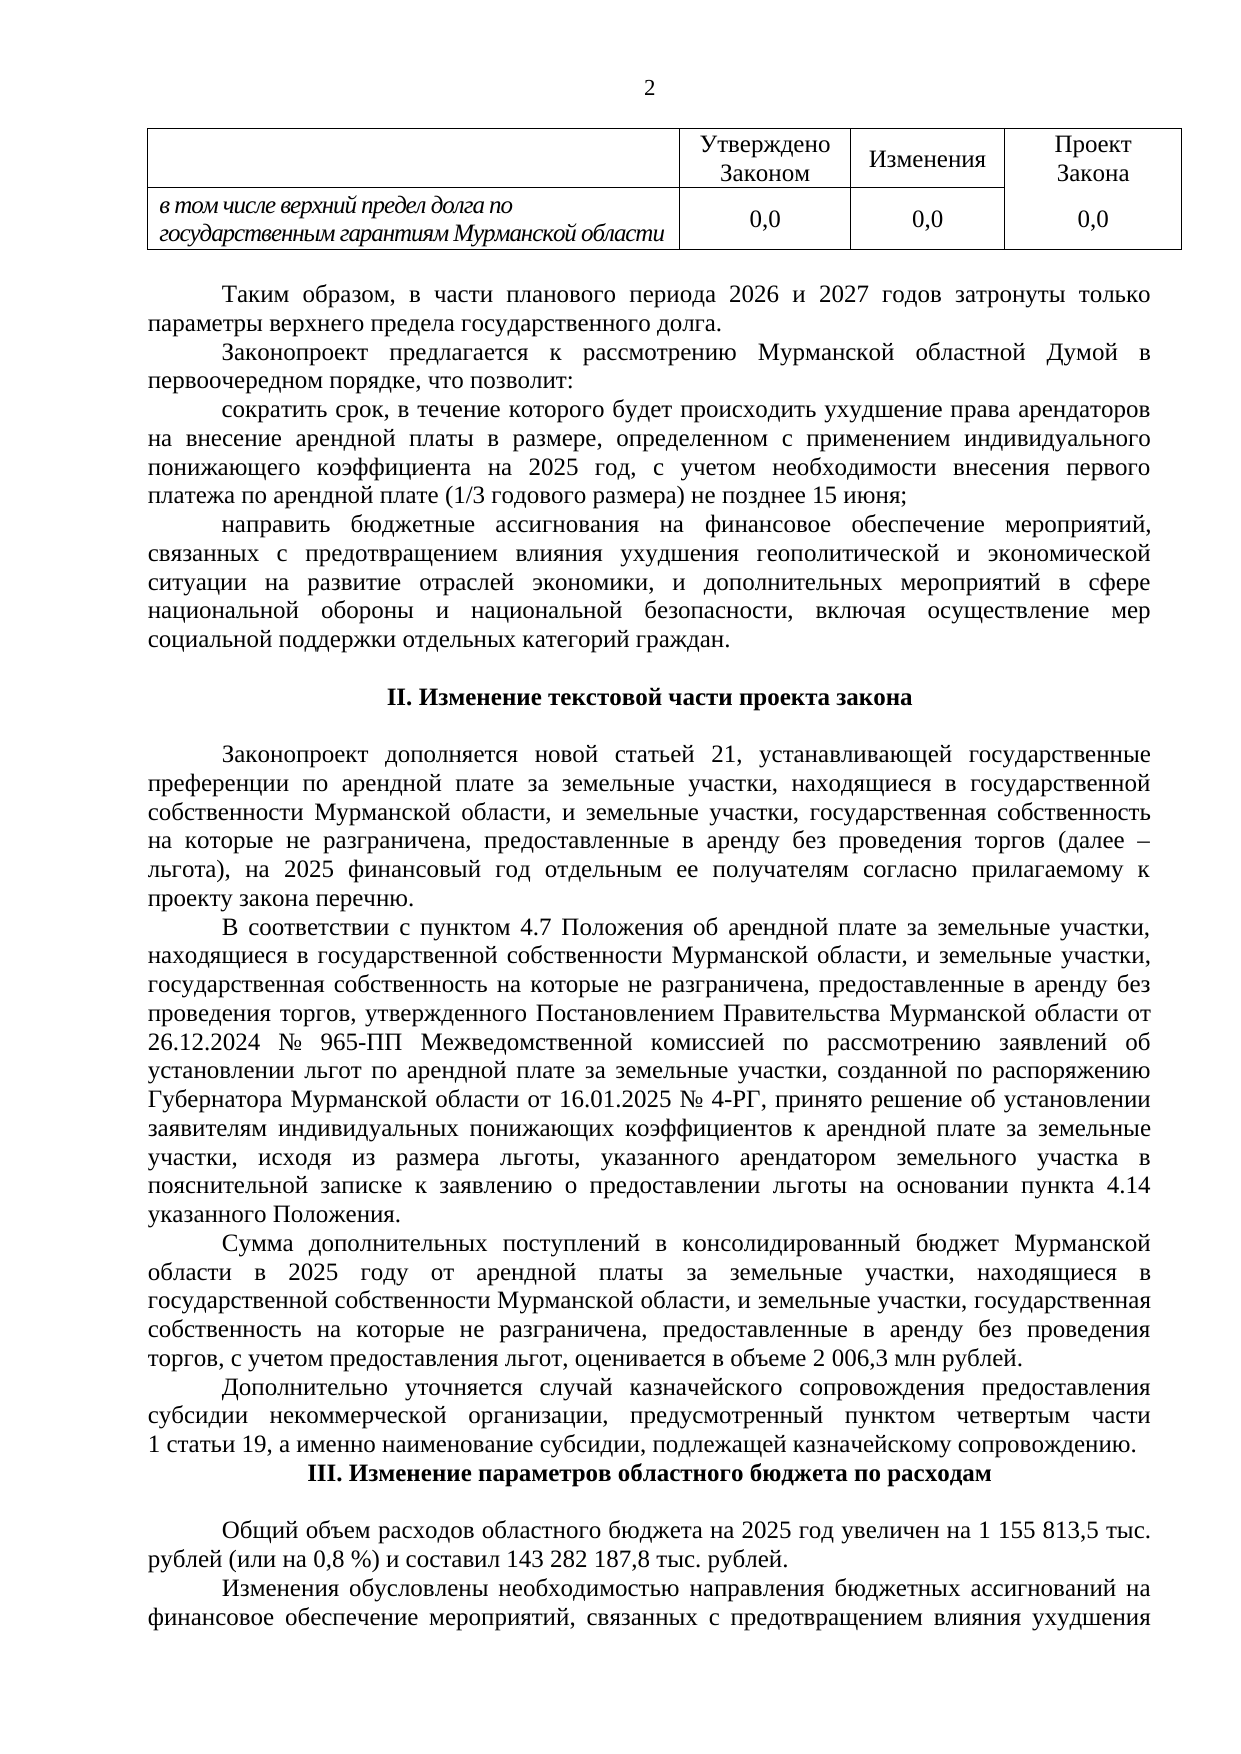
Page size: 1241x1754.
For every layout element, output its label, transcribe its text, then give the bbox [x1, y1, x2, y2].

table_header Утверждено Законом [680, 129, 850, 187]
text Общий объем расходов областного бюджета на 2025 год увеличен на 1 155 813,5 тыс. рублей (или на 0,8 %) и составил 143 282 187,8 тыс. рублей. [148, 1515, 1152, 1573]
text Законопроект предлагается к рассмотрению Мурманской областной Думой в первоочередном порядке, что позволит: [148, 337, 1152, 394]
table_cell 0,0 [680, 188, 850, 249]
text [148, 1573, 1152, 1630]
table_header [148, 129, 679, 187]
text сократить срок, в течение которого будет происходить ухудшение права арендаторов на внесение арендной платы в размере, определенном с применением индивидуального понижающего коэффициента на 2025 год, с учетом необходимости внесения первого платежа по арендной плате (1/3 годового размера) не позднее 15 июня; [148, 394, 1152, 509]
table_header Проект Закона [1005, 129, 1181, 187]
text Дополнительно уточняется случай казначейского сопровождения предоставления субсидии некоммерческой организации, предусмотренный пунктом четвертым части 1 статьи 19, а именно наименование субсидии, подлежащей казначейскому сопровождению. [148, 1372, 1152, 1458]
text Таким образом, в части планового периода 2026 и 2027 годов затронуты только параметры верхнего предела государственного долга. [148, 279, 1152, 337]
table_header Изменения [851, 129, 1004, 187]
text Сумма дополнительных поступлений в консолидированный бюджет Мурманской области в 2025 году от арендной платы за земельные участки, находящиеся в государственной собственности Мурманской области, и земельные участки, государственная собственность на которые не разграничена, предоставленные в аренду без проведения торгов, с учетом предоставления льгот, оценивается в объеме 2 006,3 млн рублей. [148, 1228, 1152, 1372]
table_cell 0,0 [851, 188, 1004, 249]
text II. Изменение текстовой части проекта закона [148, 682, 1152, 710]
text III. Изменение параметров областного бюджета по расходам [148, 1458, 1152, 1487]
table_cell в том числе верхний предел долга по государственным гарантиям Мурманской области [148, 188, 679, 249]
table_cell 0,0 [1005, 187, 1181, 249]
text направить бюджетные ассигнования на финансовое обеспечение мероприятий, связанных с предотвращением влияния ухудшения геополитической и экономической ситуации на развитие отраслей экономики, и дополнительных мероприятий в сфере национальной обороны и национальной безопасности, включая осуществление мер социальной поддержки отдельных категорий граждан. [148, 509, 1152, 653]
text В соответствии с пунктом 4.7 Положения об арендной плате за земельные участки, находящиеся в государственной собственности Мурманской области, и земельные участки, государственная собственность на которые не разграничена, предоставленные в аренду без проведения торгов, утвержденного Постановлением Правительства Мурманской области от 26.12.2024 № 965-ПП Межведомственной комиссией по рассмотрению заявлений об установлении льгот по арендной плате за земельные участки, созданной по распоряжению Губернатора Мурманской области от 16.01.2025 № 4-РГ, принято решение об установлении заявителям индивидуальных понижающих коэффициентов к арендной плате за земельные участки, исходя из размера льготы, указанного арендатором земельного участка в пояснительной записке к заявлению о предоставлении льготы на основании пункта 4.14 указанного Положения. [148, 912, 1152, 1228]
text Законопроект дополняется новой статьей 21, устанавливающей государственные преференции по арендной плате за земельные участки, находящиеся в государственной собственности Мурманской области, и земельные участки, государственная собственность на которые не разграничена, предоставленные в аренду без проведения торгов (далее – льгота), на 2025 финансовый год отдельным ее получателям согласно прилагаемому к проекту закона перечню. [148, 739, 1152, 912]
